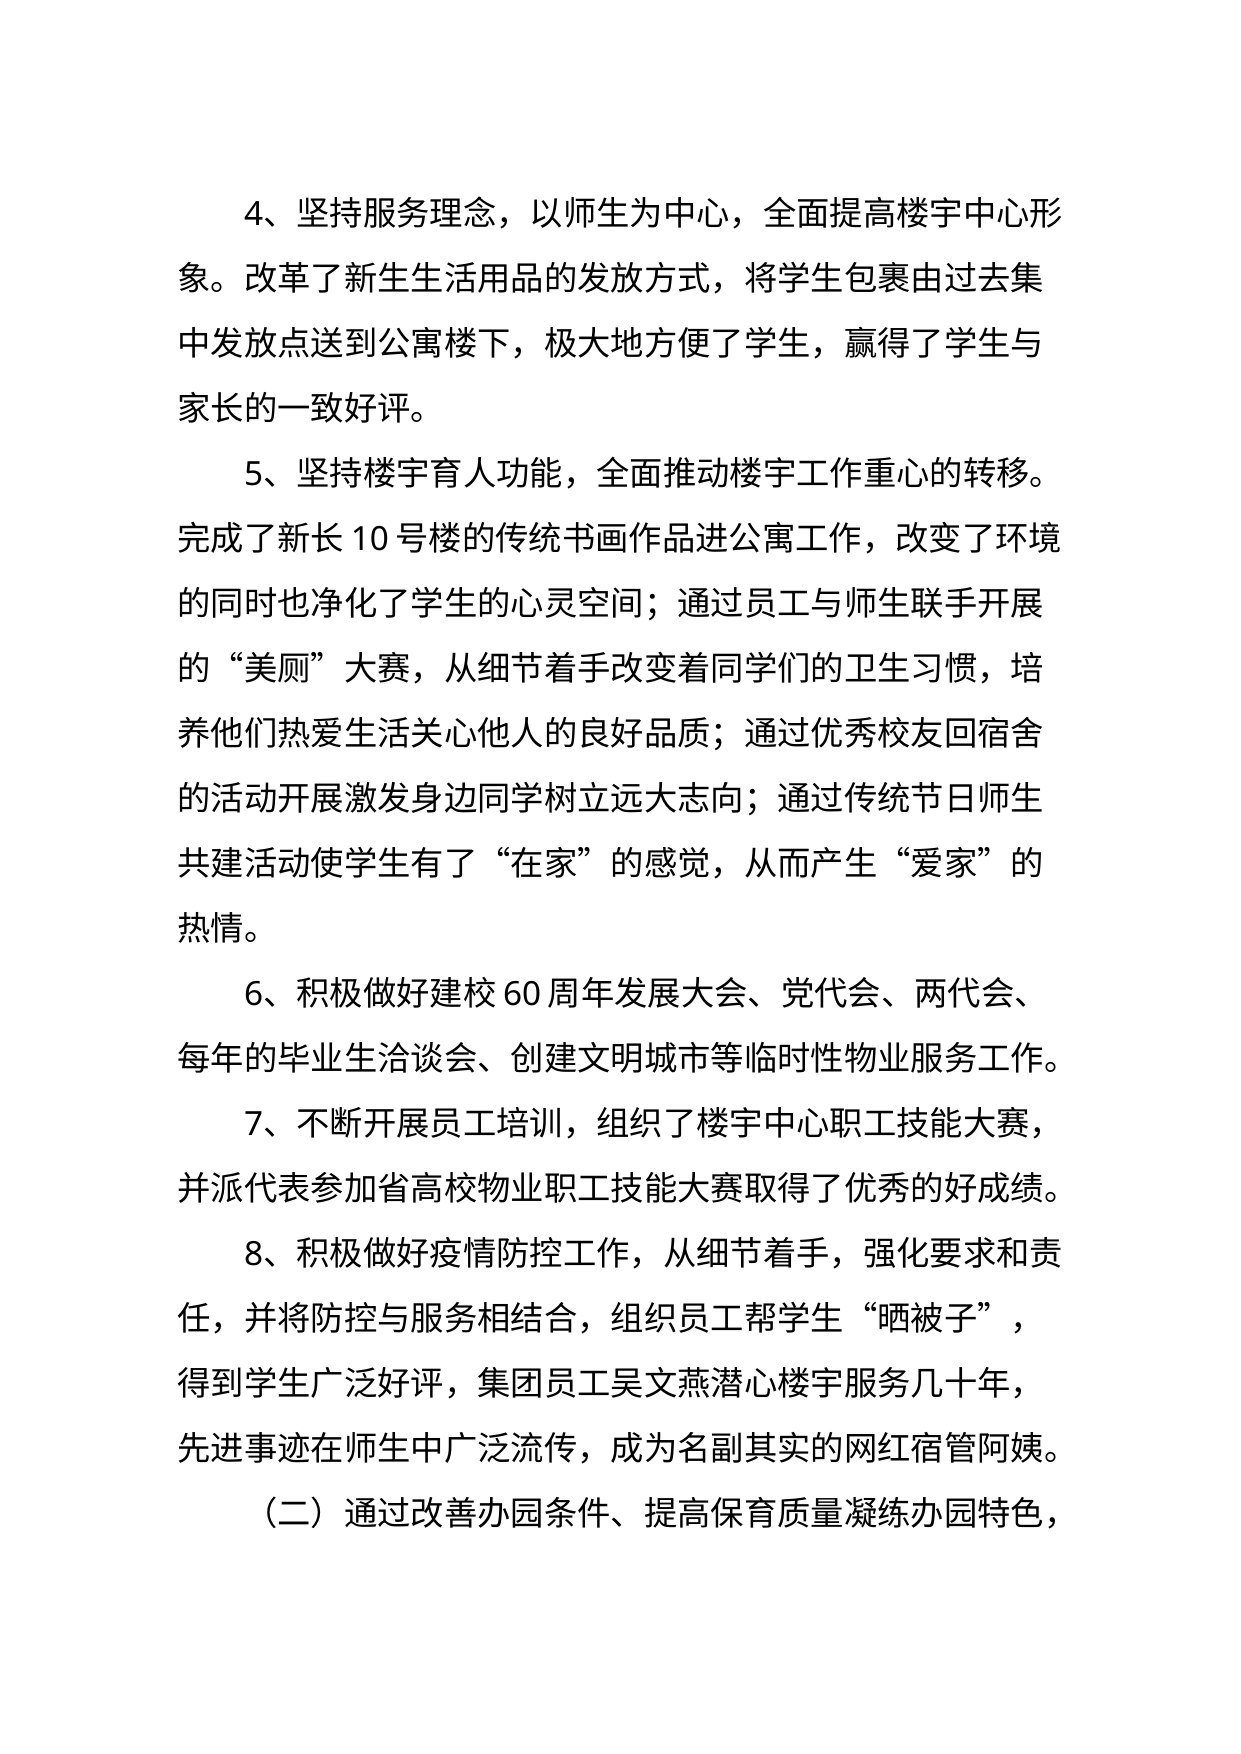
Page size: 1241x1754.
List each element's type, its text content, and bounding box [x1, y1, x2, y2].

text 4、坚持服务理念，以师生为中心，全面提高楼宇中心形象。改革了新生生活用品的发放方式，将学生包裹由过去集中发放点送到公寓楼下，极大地方便了学生，赢得了学生与家长的一致好评。 [177, 178, 1063, 438]
text 5、坚持楼宇育人功能，全面推动楼宇工作重心的转移。完成了新长10号楼的传统书画作品进公寓工作，改变了环境的同时也净化了学生的心灵空间；通过员工与师生联手开展的“美厕”大赛，从细节着手改变着同学们的卫生习惯，培养他们热爱生活关心他人的良好品质；通过优秀校友回宿舍的活动开展激发身边同学树立远大志向；通过传统节日师生共建活动使学生有了“在家”的感觉，从而产生“爱家”的热情。 [177, 438, 1063, 958]
text 6、积极做好建校60周年发展大会、党代会、两代会、每年的毕业生洽谈会、创建文明城市等临时性物业服务工作。 [177, 958, 1063, 1088]
text 7、不断开展员工培训，组织了楼宇中心职工技能大赛，并派代表参加省高校物业职工技能大赛取得了优秀的好成绩。 [177, 1088, 1063, 1218]
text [177, 1478, 1063, 1543]
text 8、积极做好疫情防控工作，从细节着手，强化要求和责任，并将防控与服务相结合，组织员工帮学生“晒被子”，得到学生广泛好评，集团员工吴文燕潜心楼宇服务几十年，先进事迹在师生中广泛流传，成为名副其实的网红宿管阿姨。 [177, 1218, 1063, 1478]
